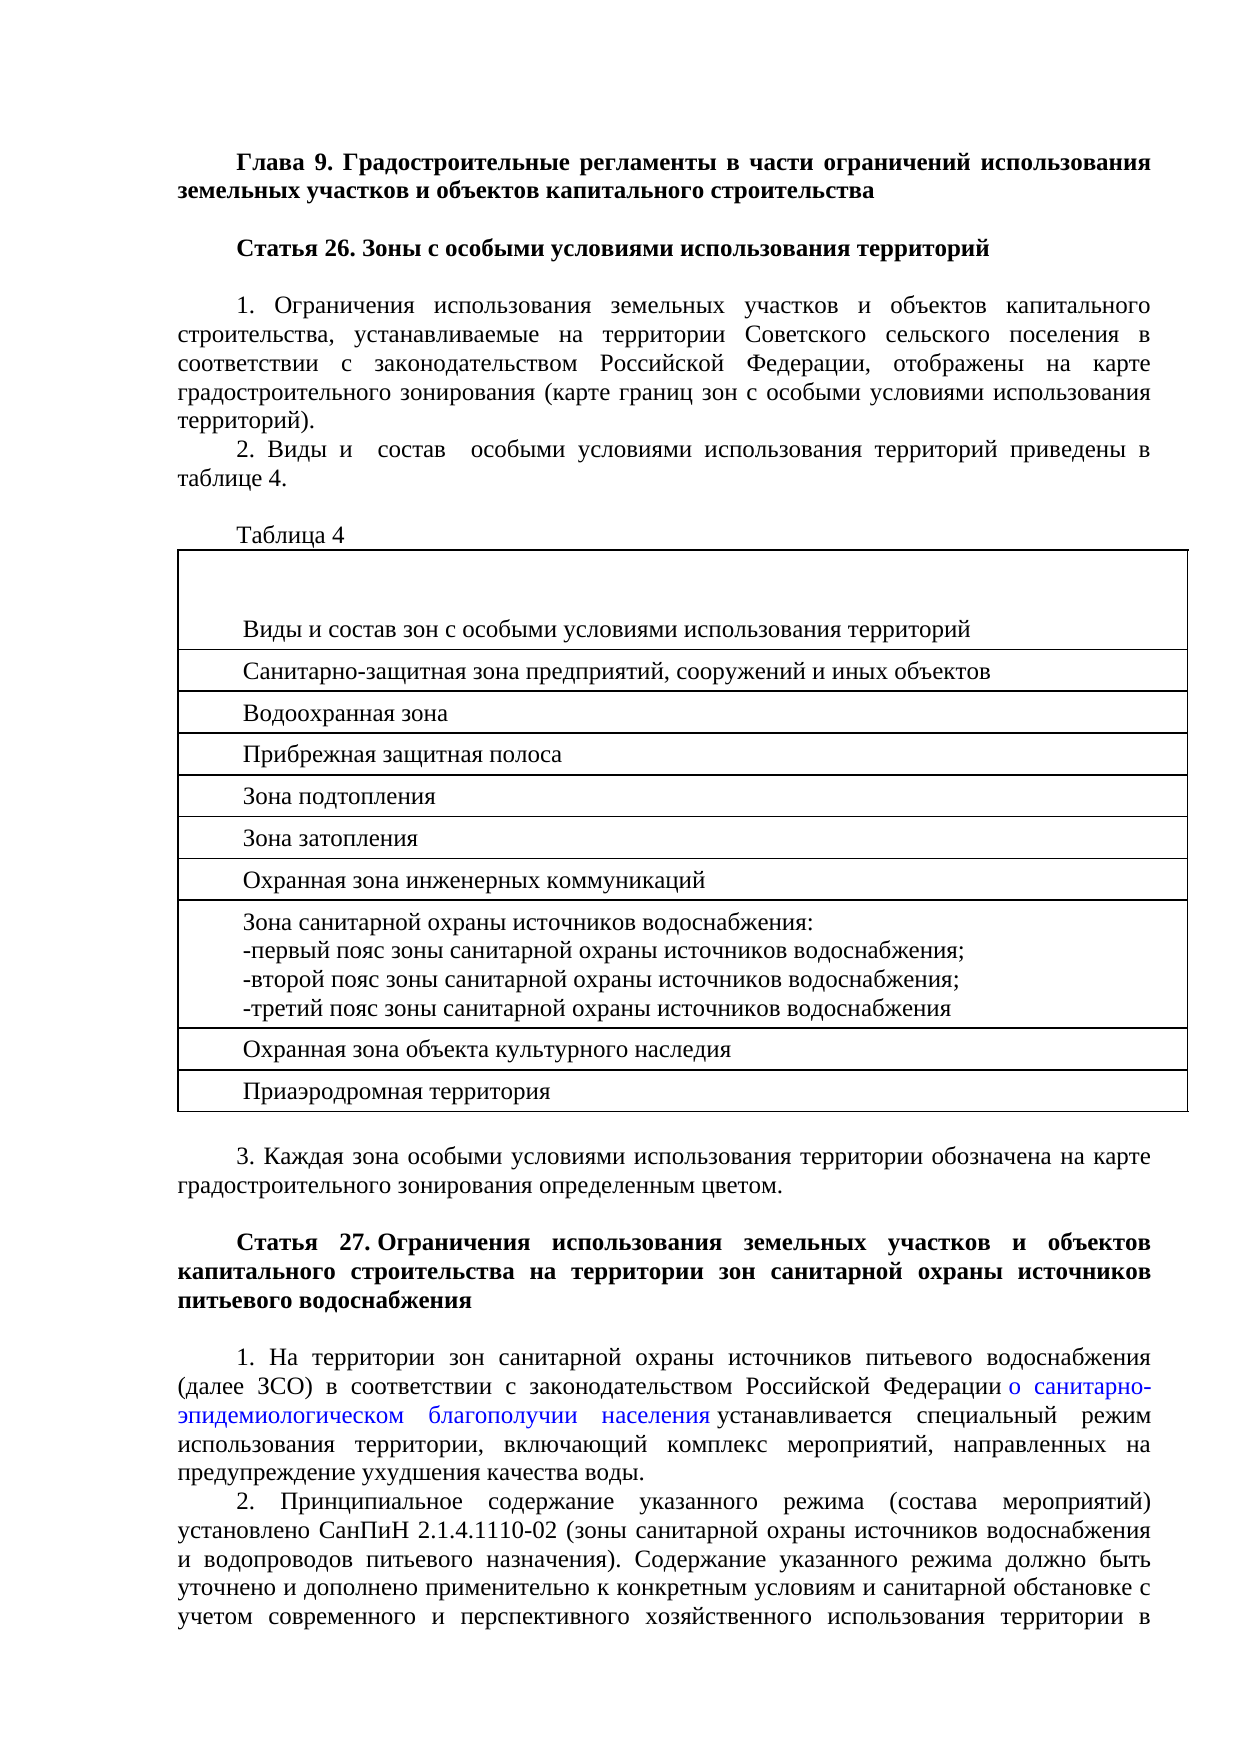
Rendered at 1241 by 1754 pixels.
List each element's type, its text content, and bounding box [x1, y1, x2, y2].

table_cell Зона подтопления [179, 776, 1187, 816]
table_cell Зона санитарной охраны источников водоснабжения: -первый пояс зоны санитарной охраны источников водоснабжения; -второй пояс зоны санитарной охраны источников водоснабжения; -третий пояс зоны санитарной охраны источников водоснабжения [179, 901, 1187, 1027]
table_header Виды и состав зон с особыми условиями использования территорий [179, 551, 1187, 649]
table_cell Охранная зона объекта культурного наследия [179, 1029, 1187, 1069]
text Статья 26. Зоны с особыми условиями использования территорий [177, 233, 1152, 262]
table_cell Приаэродромная территория [179, 1071, 1187, 1111]
table_cell Прибрежная защитная полоса [179, 734, 1187, 774]
table_cell Санитарно-защитная зона предприятий, сооружений и иных объектов [179, 650, 1187, 690]
text 2. Виды и состав особыми условиями использования территорий приведены в таблице 4. [177, 434, 1152, 492]
table_cell Охранная зона инженерных коммуникаций [179, 859, 1187, 899]
text Таблица 4 [177, 521, 1152, 549]
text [177, 1486, 1152, 1630]
table_cell Водоохранная зона [179, 692, 1187, 732]
table_cell Зона затопления [179, 817, 1187, 857]
text Статья 27. Ограничения использования земельных участков и объектов капитального строительства на территории зон санитарной охраны источников питьевого водоснабжения [177, 1227, 1152, 1314]
text 3. Каждая зона особыми условиями использования территории обозначена на карте градостроительного зонирования определенным цветом. [177, 1141, 1152, 1199]
text Глава 9. Градостроительные регламенты в части ограничений использования земельных участков и объектов капитального строительства [177, 147, 1152, 204]
text 1. Ограничения использования земельных участков и объектов капитального строительства, устанавливаемые на территории Советского сельского поселения в соответствии с законодательством Российской Федерации, отображены на карте градостроительного зонирования (карте границ зон с особыми условиями использования территорий). [177, 291, 1152, 434]
text 1. На территории зон санитарной охраны источников питьевого водоснабжения (далее ЗСО) в соответствии с законодательством Российской Федерации о санитарно-эпидемиологическом благополучии населения устанавливается специальный режим использования территории, включающий комплекс мероприятий, направленных на предупреждение ухудшения качества воды. [177, 1342, 1152, 1486]
